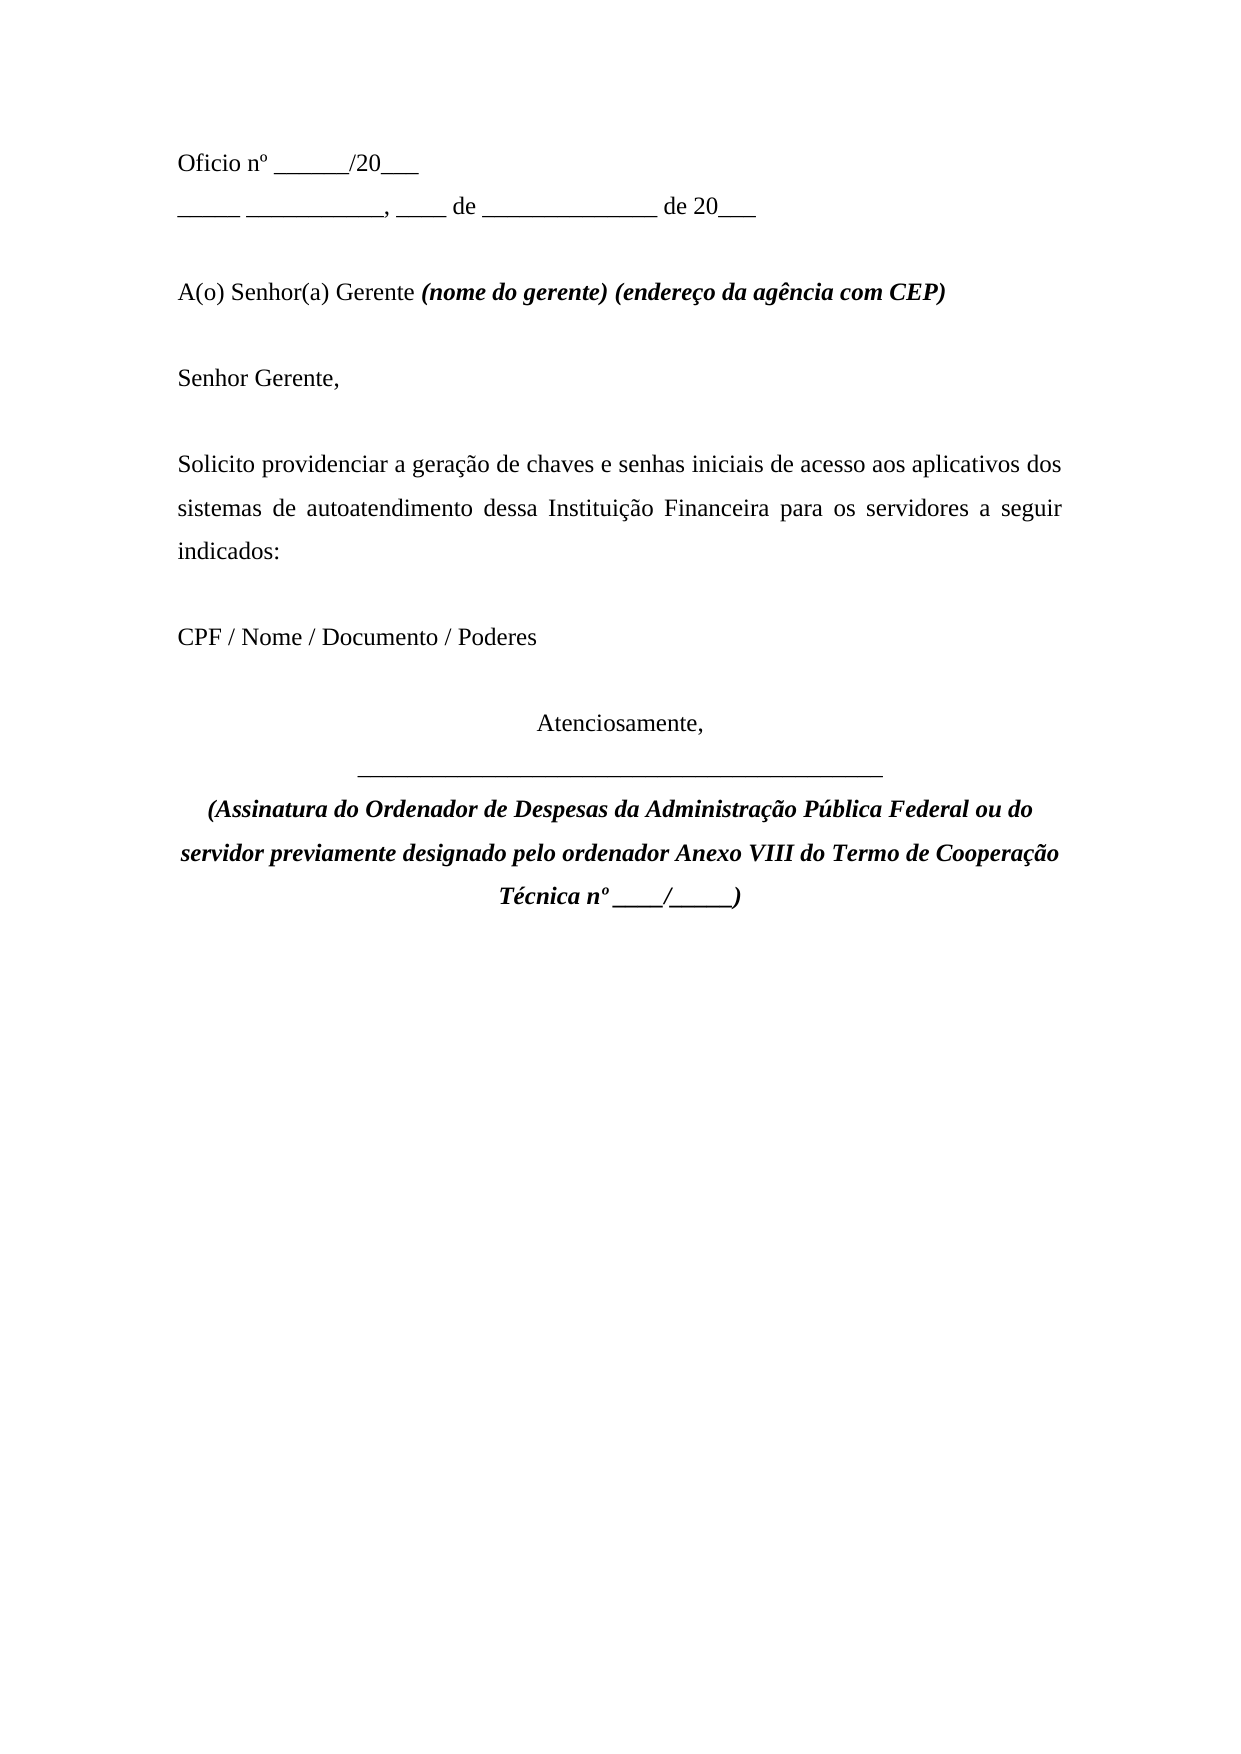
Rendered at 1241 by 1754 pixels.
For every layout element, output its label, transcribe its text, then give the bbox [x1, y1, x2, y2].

text Atenciosamente, [177, 708, 1063, 737]
text (Assinatura do Ordenador de Despesas da Administração Pública Federal ou do servidor previamente designado pelo ordenador Anexo VIII do Termo de Cooperação Técnica nº ____/_____) [177, 794, 1063, 909]
text _____ ___________, ____ de ______________ de 20___ [177, 191, 1063, 219]
text A(o) Senhor(a) Gerente (nome do gerente) (endereço da agência com CEP) [177, 277, 1063, 306]
text Oficio nº ______/20___ [177, 148, 1063, 176]
text __________________________________________ [177, 751, 1063, 780]
text Senhor Gerente, [177, 363, 1063, 392]
text Solicito providenciar a geração de chaves e senhas iniciais de acesso aos aplicativos dos sistemas de autoatendimento dessa Instituição Financeira para os servidores a seguir indicados: [177, 449, 1063, 564]
text CPF / Nome / Documento / Poderes [177, 622, 1063, 651]
